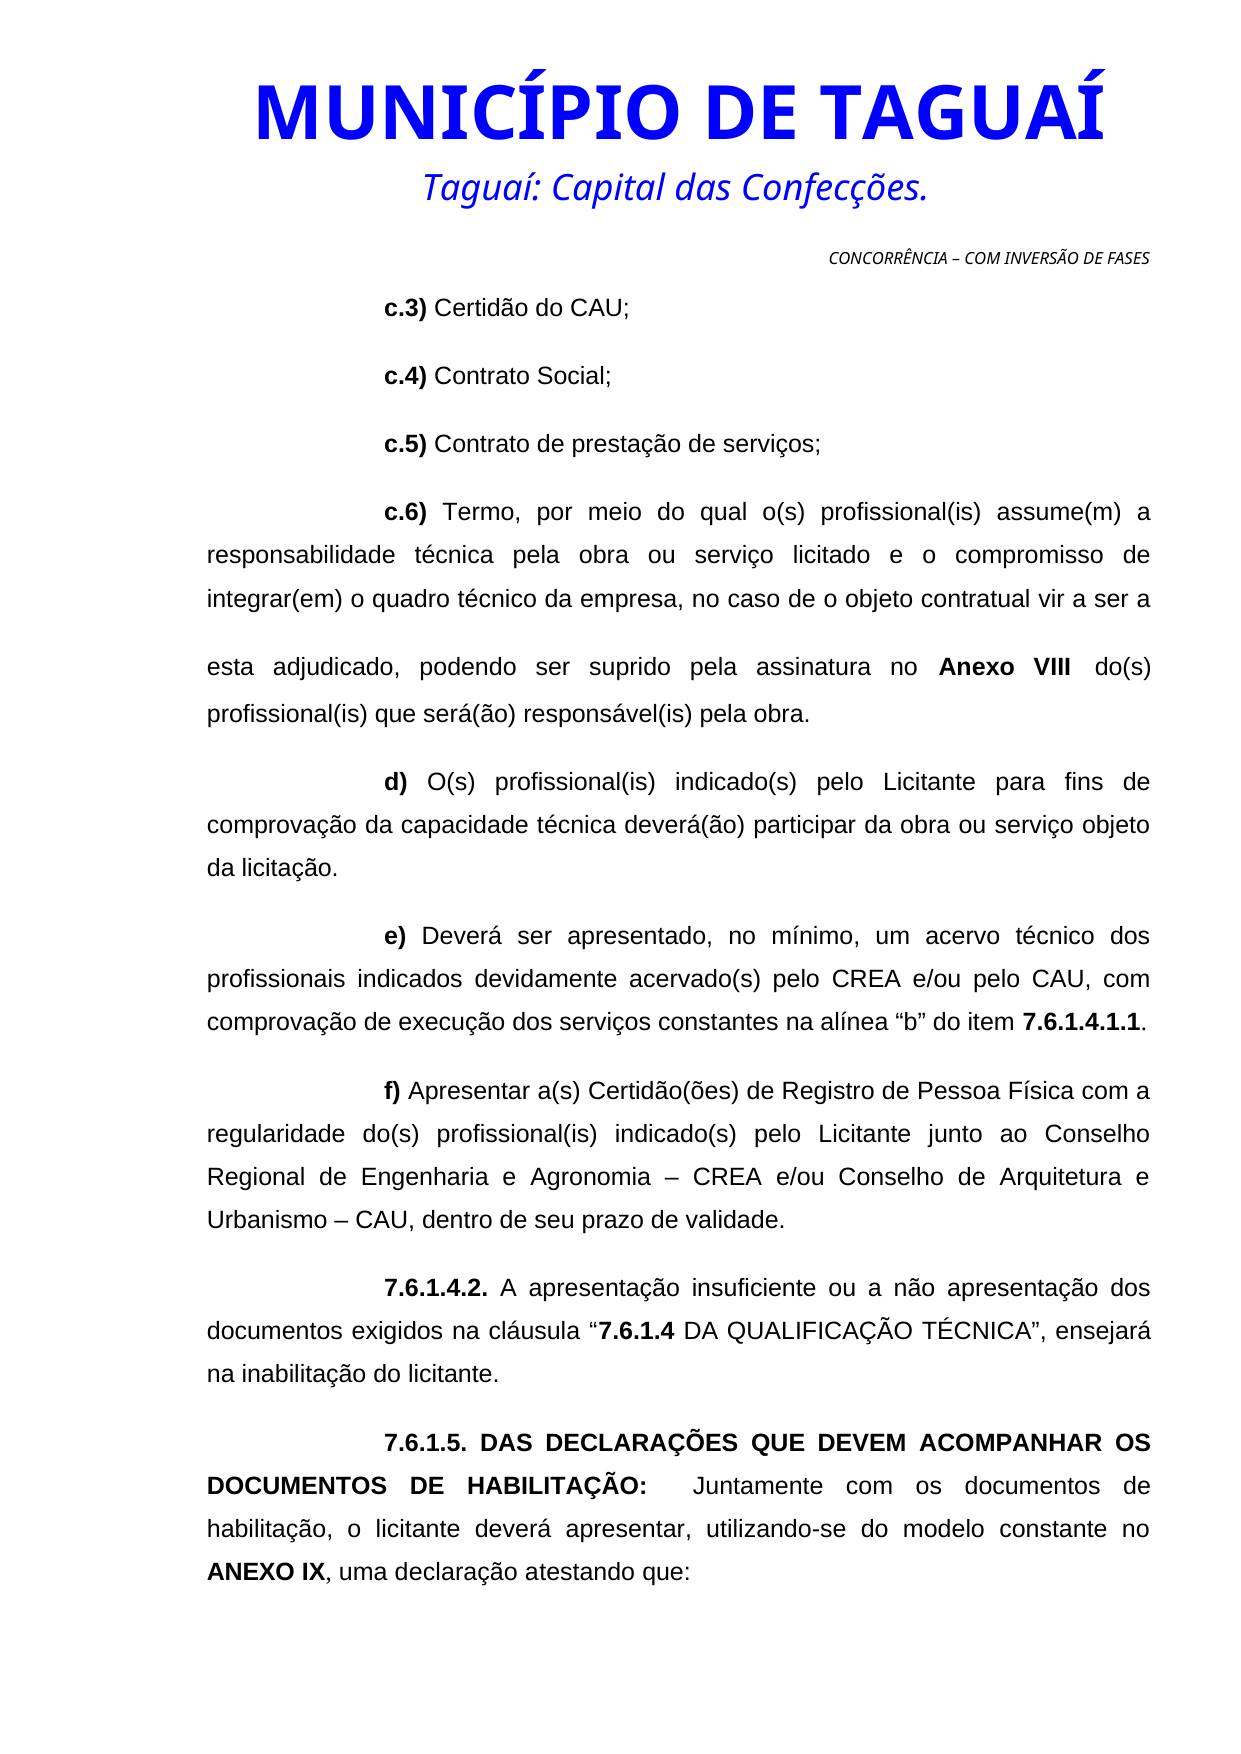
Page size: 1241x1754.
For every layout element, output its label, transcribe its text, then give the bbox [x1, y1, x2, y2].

text c.4) Contrato Social; [207, 361, 1152, 390]
text c.5) Contrato de prestação de serviços; [207, 429, 1152, 458]
text d) O(s) profissional(is) indicado(s) pelo Licitante para fins de comprovação da capacidade técnica deverá(ão) participar da obra ou serviço objeto da licitação. [207, 767, 1152, 882]
text 7.6.1.4.2. A apresentação insuficiente ou a não apresentação dos documentos exigidos na cláusula “7.6.1.4 DA QUALIFICAÇÃO TÉCNICA”, ensejará na inabilitação do licitante. [207, 1273, 1152, 1388]
text 7.6.1.5. DAS DECLARAÇÕES QUE DEVEM ACOMPANHAR OS DOCUMENTOS DE HABILITAÇÃO: Juntamente com os documentos de habilitação, o licitante deverá apresentar, utilizando-se do modelo constante no ANEXO IX, uma declaração atestando que: [207, 1427, 1152, 1586]
text f) Apresentar a(s) Certidão(ões) de Registro de Pessoa Física com a regularidade do(s) profissional(is) indicado(s) pelo Licitante junto ao Conselho Regional de Engenharia e Agronomia – CREA e/ou Conselho de Arquitetura e Urbanismo – CAU, dentro de seu prazo de validade. [207, 1076, 1152, 1234]
text c.3) Certidão do CAU; [207, 293, 1152, 322]
text e) Deverá ser apresentado, no mínimo, um acervo técnico dos profissionais indicados devidamente acervado(s) pelo CREA e/ou pelo CAU, com comprovação de execução dos serviços constantes na alínea “b” do item 7.6.1.4.1.1. [207, 921, 1152, 1036]
text c.6) Termo, por meio do qual o(s) profissional(is) assume(m) a responsabilidade técnica pela obra ou serviço licitado e o compromisso de integrar(em) o quadro técnico da empresa, no caso de o objeto contratual vir a ser a esta adjudicado, podendo ser suprido pela assinatura no Anexo VIII do(s) profissional(is) que será(ão) responsável(is) pela obra. [207, 497, 1152, 727]
